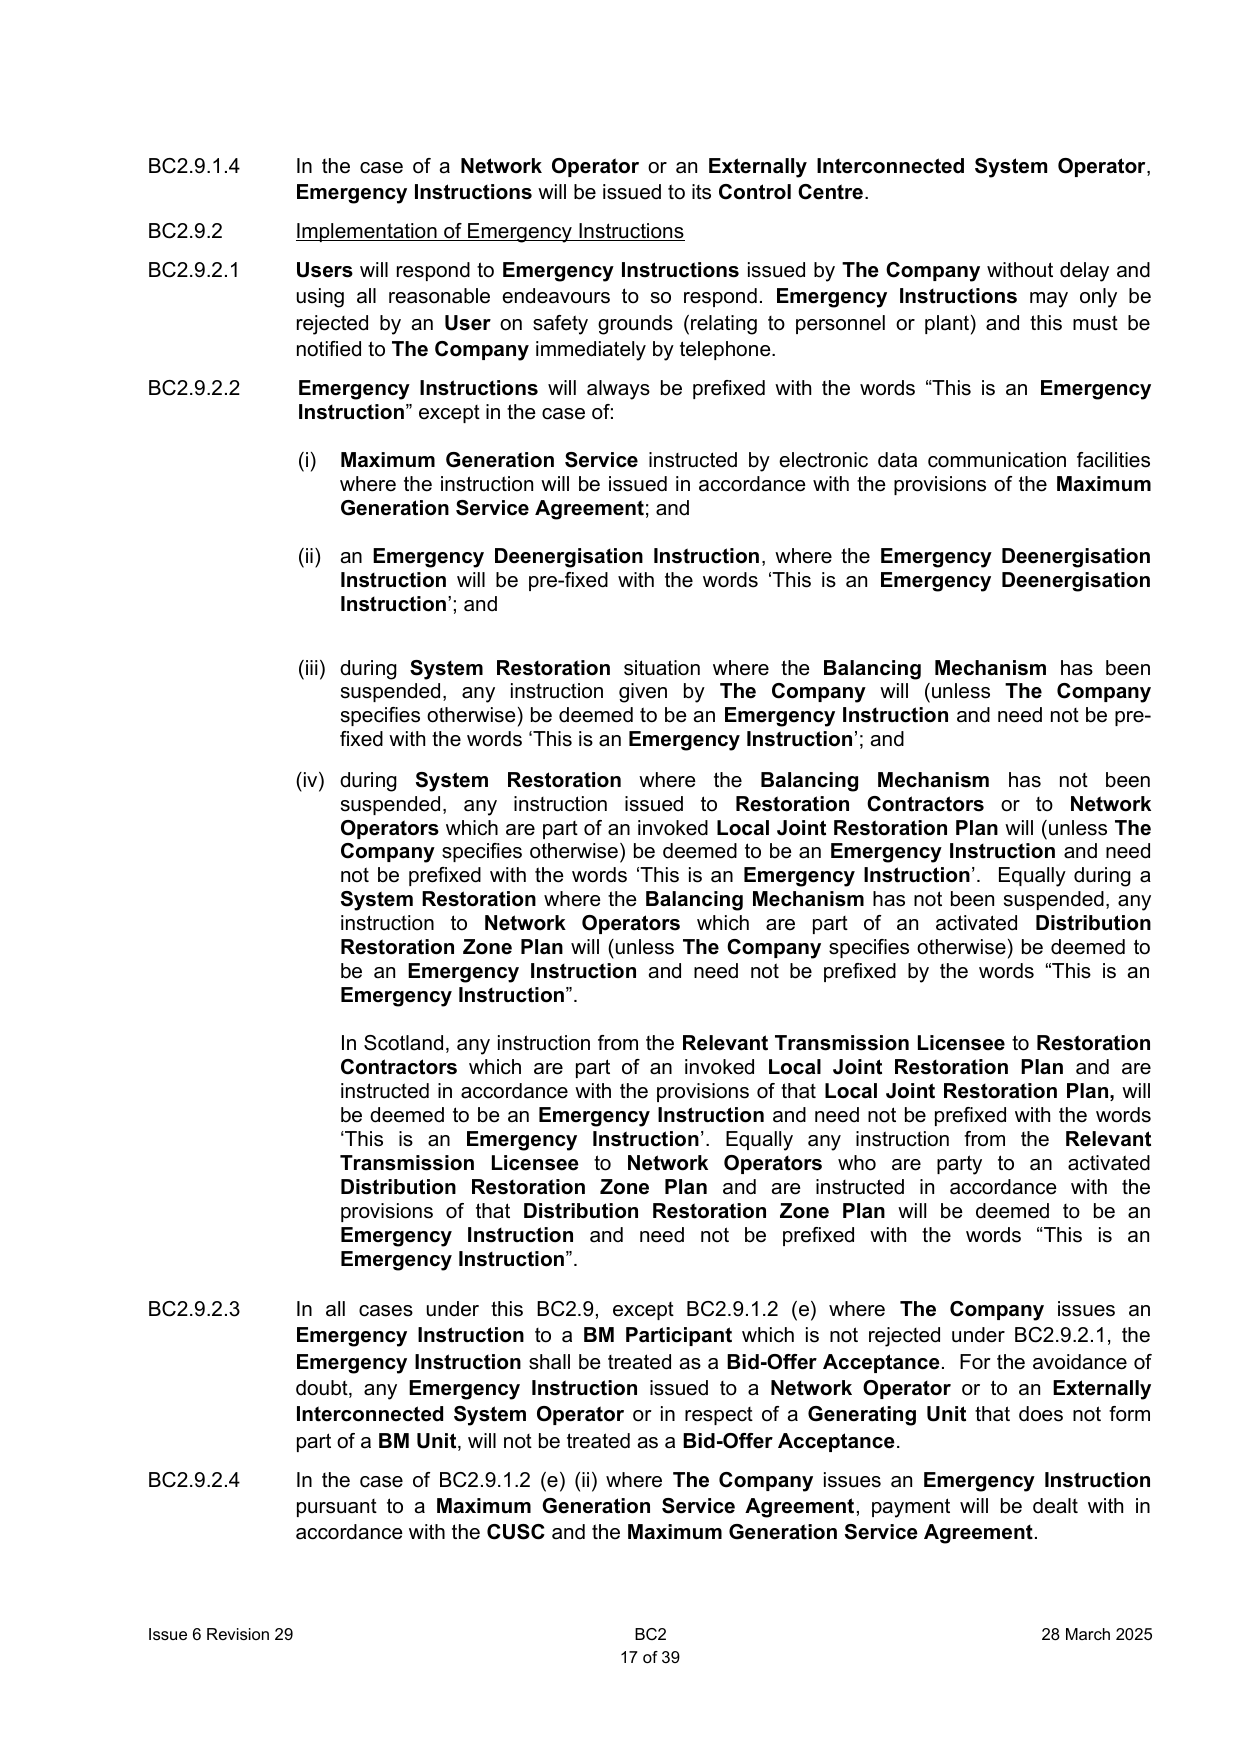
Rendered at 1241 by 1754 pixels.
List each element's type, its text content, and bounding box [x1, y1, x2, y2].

text BC2.9.2 Implementation of Emergency Instructions [148, 219, 1152, 243]
text (iv) during System Restoration where the Balancing Mechanism has not been suspended, any instruction issued to Restoration Contractors or to Network Operators which are part of an invoked Local Joint Restoration Plan will (unless The Company specifies otherwise) be deemed to be an Emergency Instruction and need not be prefixed with the words ‘This is an Emergency Instruction’. Equally during a System Restoration where the Balancing Mechanism has not been suspended, any instruction to Network Operators which are part of an activated Distribution Restoration Zone Plan will (unless The Company specifies otherwise) be deemed to be an Emergency Instruction and need not be prefixed by the words “This is an Emergency Instruction”. [295, 767, 1152, 1007]
text BC2.9.2.1 Users will respond to Emergency Instructions issued by The Company without delay and using all reasonable endeavours to so respond. Emergency Instructions may only be rejected by an User on safety grounds (relating to personnel or plant) and this must be notified to The Company immediately by telephone. [148, 258, 1152, 361]
text In Scotland, any instruction from the Relevant Transmission Licensee to Restoration Contractors which are part of an invoked Local Joint Restoration Plan and are instructed in accordance with the provisions of that Local Joint Restoration Plan, will be deemed to be an Emergency Instruction and need not be prefixed with the words ‘This is an Emergency Instruction’. Equally any instruction from the Relevant Transmission Licensee to Network Operators who are party to an activated Distribution Restoration Zone Plan and are instructed in accordance with the provisions of that Distribution Restoration Zone Plan will be deemed to be an Emergency Instruction and need not be prefixed with the words “This is an Emergency Instruction”. [340, 1031, 1152, 1271]
text BC2.9.2.4 In the case of BC2.9.1.2 (e) (ii) where The Company issues an Emergency Instruction pursuant to a Maximum Generation Service Agreement, payment will be dealt with in accordance with the CUSC and the Maximum Generation Service Agreement. [148, 1467, 1152, 1544]
text (ii) an Emergency Deenergisation Instruction, where the Emergency Deenergisation Instruction will be pre-fixed with the words ‘This is an Emergency Deenergisation Instruction’; and [298, 543, 1152, 615]
text BC2.9.2.3 In all cases under this BC2.9, except BC2.9.1.2 (e) where The Company issues an Emergency Instruction to a BM Participant which is not rejected under BC2.9.2.1, the Emergency Instruction shall be treated as a Bid-Offer Acceptance. For the avoidance of doubt, any Emergency Instruction issued to a Network Operator or to an Externally Interconnected System Operator or in respect of a Generating Unit that does not form part of a BM Unit, will not be treated as a Bid-Offer Acceptance. [148, 1297, 1152, 1453]
text (i) Maximum Generation Service instructed by electronic data communication facilities where the instruction will be issued in accordance with the provisions of the Maximum Generation Service Agreement; and [298, 448, 1152, 519]
text BC2.9.1.4 In the case of a Network Operator or an Externally Interconnected System Operator, Emergency Instructions will be issued to its Control Centre. [148, 154, 1152, 204]
text BC2.9.2.2 Emergency Instructions will always be prefixed with the words “This is an Emergency Instruction” except in the case of: [148, 376, 1152, 424]
text (iii) during System Restoration situation where the Balancing Mechanism has been suspended, any instruction given by The Company will (unless The Company specifies otherwise) be deemed to be an Emergency Instruction and need not be pre-fixed with the words ‘This is an Emergency Instruction’; and [298, 655, 1152, 751]
